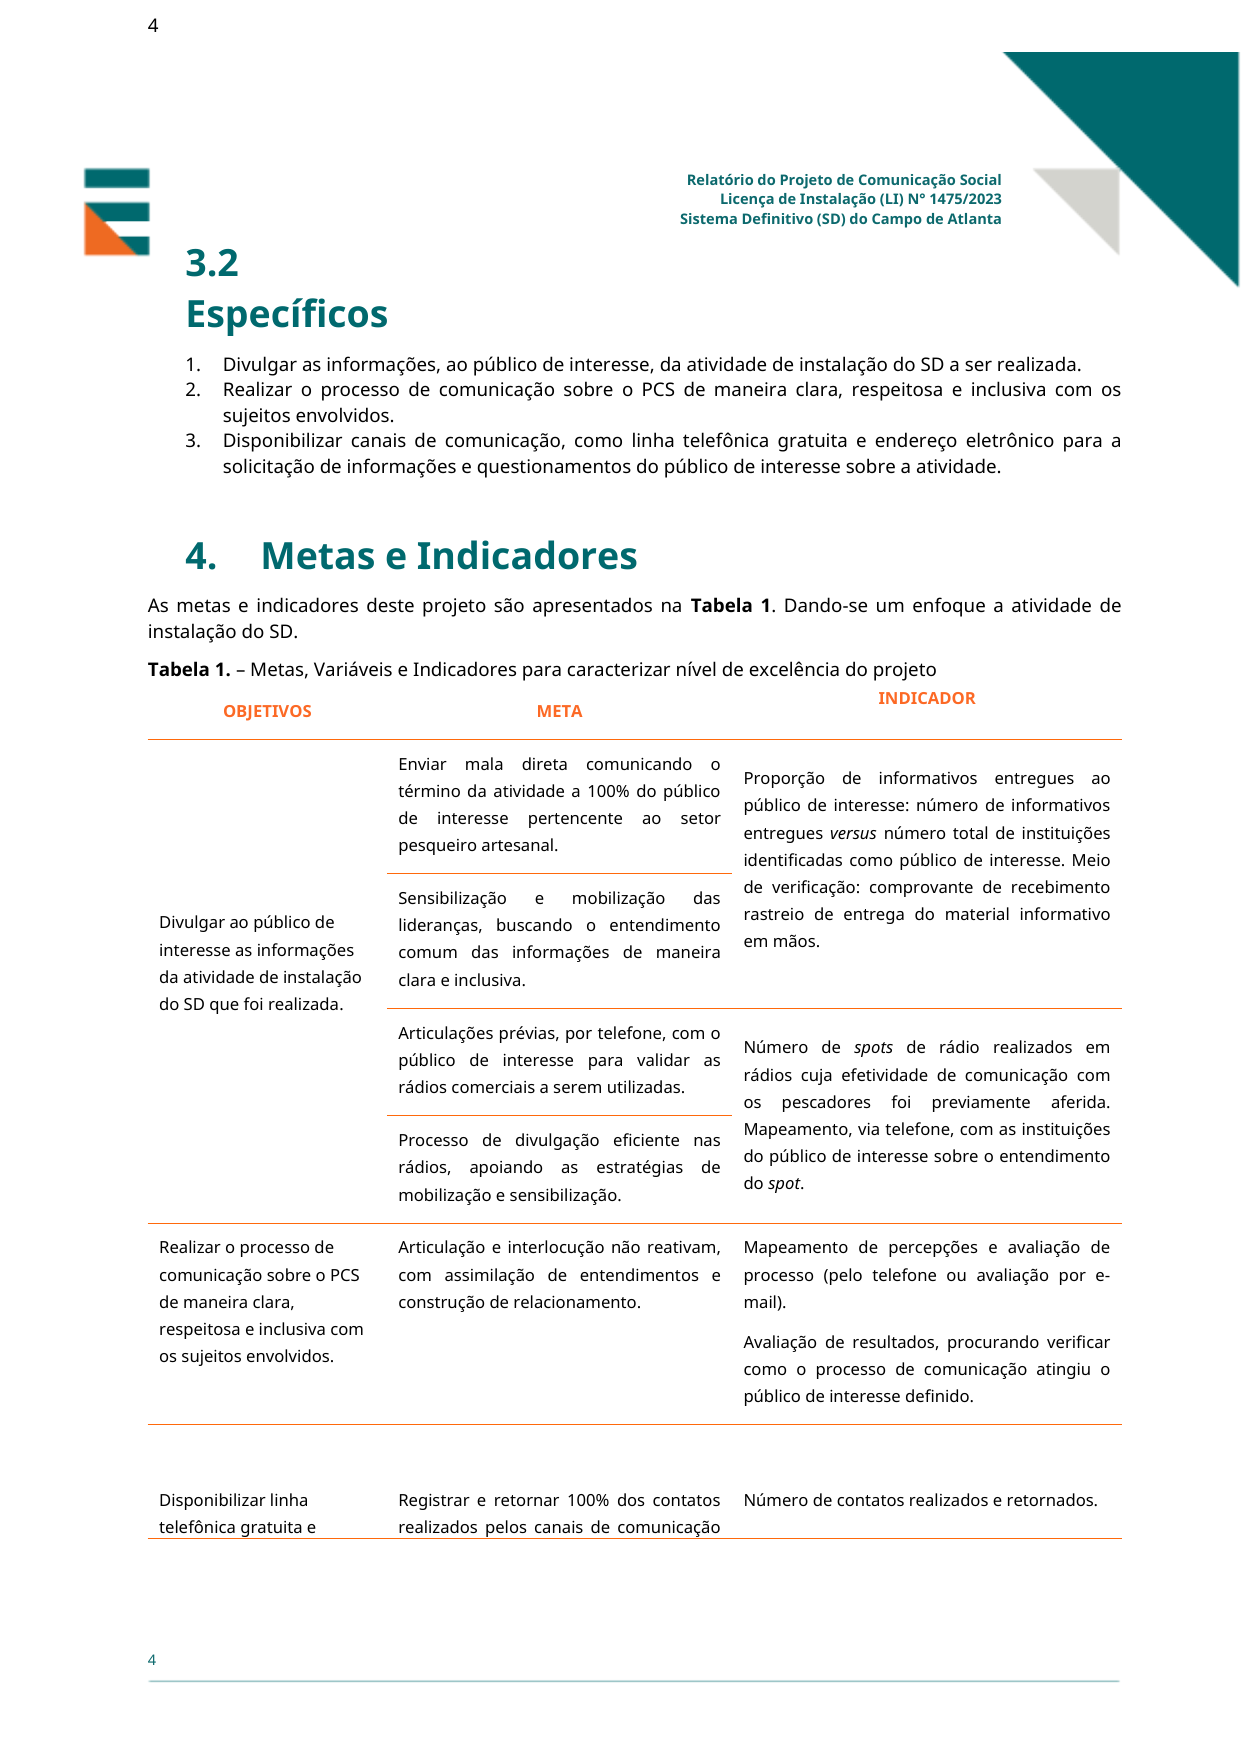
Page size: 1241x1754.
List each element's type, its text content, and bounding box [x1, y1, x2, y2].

table_cell Proporção de informativos entregues ao público de interesse: número de informativos entregues versus número total de instituições identificadas como público de interesse. Meio de verificação: comprovante de recebimento rastreio de entrega do material informativo em mãos. [732, 740, 1122, 1008]
text Tabela 1. – Metas, Variáveis e Indicadores para caracterizar nível de excelência do projeto [148, 656, 1122, 682]
list Divulgar as informações, ao público de interesse, da atividade de instalação do SD a ser realizada. [185, 351, 1122, 376]
list Disponibilizar canais de comunicação, como linha telefônica gratuita e endereço eletrônico para a solicitação de informações e questionamentos do público de interesse sobre a atividade. [185, 427, 1122, 478]
table_cell Divulgar ao público de interesse as informações da atividade de instalação do SD que foi realizada. [148, 740, 387, 1223]
table_cell Enviar mala direta comunicando o término da atividade a 100% do público de interesse pertencente ao setor pesqueiro artesanal. [387, 740, 732, 873]
table_cell Mapeamento de percepções e avaliação de processo (pelo telefone ou avaliação por e-mail). Avaliação de resultados, procurando verificar como o processo de comunicação atingiu o público de interesse definido. [732, 1224, 1122, 1424]
list Específicos [185, 236, 1122, 338]
table_cell Articulações prévias, por telefone, com o público de interesse para validar as rádios comerciais a serem utilizadas. [387, 1009, 732, 1115]
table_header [732, 1476, 1122, 1538]
table_cell Processo de divulgação eficiente nas rádios, apoiando as estratégias de mobilização e sensibilização. [387, 1116, 732, 1223]
table_cell Realizar o processo de comunicação sobre o PCS de maneira clara, respeitosa e inclusiva com os sujeitos envolvidos. [148, 1224, 387, 1424]
picture [1, 52, 1241, 1754]
text Metas e Indicadores [185, 529, 1122, 580]
table_header INDICADOR [732, 687, 1122, 739]
text As metas e indicadores deste projeto são apresentados na Tabela 1. Dando-se um enfoque a atividade de instalação do SD. [148, 592, 1122, 643]
table_cell Sensibilização e mobilização das lideranças, buscando o entendimento comum das informações de maneira clara e inclusiva. [387, 874, 732, 1008]
table_cell Articulação e interlocução não reativam, com assimilação de entendimentos e construção de relacionamento. [387, 1224, 732, 1424]
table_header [387, 1476, 732, 1538]
table_header META [387, 687, 732, 739]
list Realizar o processo de comunicação sobre o PCS de maneira clara, respeitosa e inclusiva com os sujeitos envolvidos. [185, 376, 1122, 427]
table_cell Número de spots de rádio realizados em rádios cuja efetividade de comunicação com os pescadores foi previamente aferida. Mapeamento, via telefone, com as instituições do público de interesse sobre o entendimento do spot. [732, 1009, 1122, 1223]
table_header Objetivos [148, 687, 387, 739]
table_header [148, 1476, 387, 1538]
